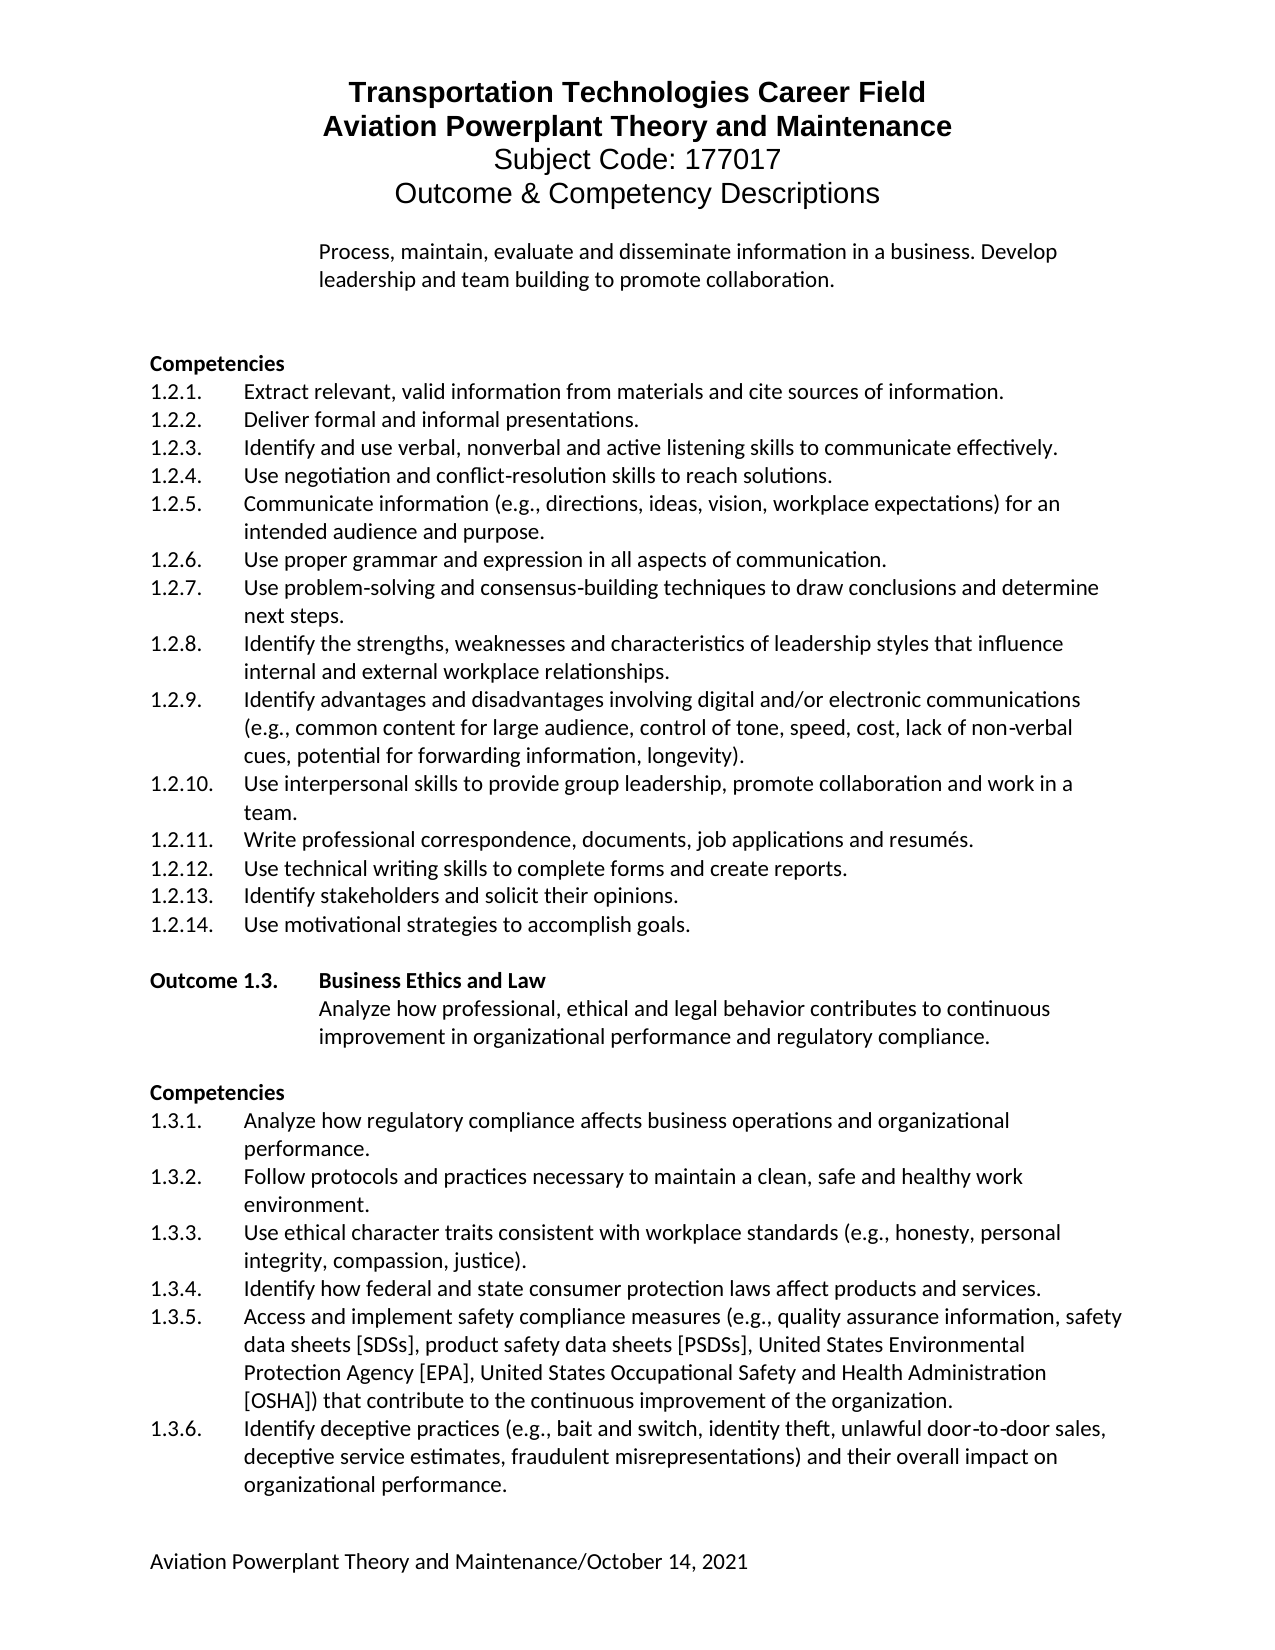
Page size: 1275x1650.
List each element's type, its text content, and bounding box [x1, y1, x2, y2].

text 1.2.11. Write professional correspondence, documents, job applications and resumés. [150, 826, 1125, 854]
text 1.3.3. Use ethical character traits consistent with workplace standards (e.g., honesty, personal [150, 1218, 1125, 1246]
text environment. [244, 1190, 1125, 1218]
text next steps. [244, 601, 1125, 629]
text deceptive service estimates, fraudulent misrepresentations) and their overall impact on [244, 1442, 1125, 1470]
text Protection Agency [EPA], United States Occupational Safety and Health Administration [244, 1358, 1125, 1386]
text Process, maintain, evaluate and disseminate information in a business. Develop leadership and team building to promote collaboration. [319, 237, 1125, 293]
text [OSHA]) that contribute to the continuous improvement of the organization. [244, 1386, 1125, 1414]
text 1.2.9. Identify advantages and disadvantages involving digital and/or electronic communications [150, 686, 1125, 713]
text Competencies [150, 349, 1125, 377]
text 1.2.7. Use problem‐solving and consensus‐building techniques to draw conclusions and determine [150, 573, 1125, 601]
text intended audience and purpose. [244, 517, 1125, 545]
text data sheets [SDSs], product safety data sheets [PSDSs], United States Environmental [244, 1330, 1125, 1358]
text performance. [244, 1134, 1125, 1162]
text 1.2.14. Use motivational strategies to accomplish goals. [150, 910, 1125, 938]
text 1.2.1. Extract relevant, valid information from materials and cite sources of information. [150, 377, 1125, 405]
text Analyze how professional, ethical and legal behavior contributes to continuous improvement in organizational performance and regulatory compliance. [319, 994, 1125, 1050]
text 1.3.6. Identify deceptive practices (e.g., bait and switch, identity theft, unlawful door‐to‐door sales, [150, 1414, 1125, 1442]
text organizational performance. [244, 1470, 1125, 1498]
text team. [244, 798, 1125, 826]
text 1.3.2. Follow protocols and practices necessary to maintain a clean, safe and healthy work [150, 1162, 1125, 1190]
text integrity, compassion, justice). [244, 1246, 1125, 1274]
text 1.2.12. Use technical writing skills to complete forms and create reports. [150, 854, 1125, 882]
text 1.3.5. Access and implement safety compliance measures (e.g., quality assurance information, safety [150, 1302, 1125, 1330]
text cues, potential for forwarding information, longevity). [150, 742, 1125, 769]
text 1.2.4. Use negotiation and conflict‐resolution skills to reach solutions. [150, 461, 1125, 489]
text 1.2.3. Identify and use verbal, nonverbal and active listening skills to communicate effectively. [150, 433, 1125, 461]
text 1.2.2. Deliver formal and informal presentations. [150, 405, 1125, 433]
text 1.2.10. Use interpersonal skills to provide group leadership, promote collaboration and work in a [150, 769, 1125, 798]
text 1.3.4. Identify how federal and state consumer protection laws affect products and services. [150, 1274, 1125, 1302]
text Competencies [150, 1078, 1125, 1106]
text 1.3.1. Analyze how regulatory compliance affects business operations and organizational [150, 1106, 1125, 1134]
text 1.2.13. Identify stakeholders and solicit their opinions. [150, 882, 1125, 910]
text 1.2.5. Communicate information (e.g., directions, ideas, vision, workplace expectations) for an [150, 489, 1125, 517]
text 1.2.6. Use proper grammar and expression in all aspects of communication. [150, 545, 1125, 573]
text (e.g., common content for large audience, control of tone, speed, cost, lack of non‐verbal [244, 713, 1125, 742]
text 1.2.8. Identify the strengths, weaknesses and characteristics of leadership styles that influence [150, 629, 1125, 657]
text Outcome 1.3. Business Ethics and Law [150, 966, 1125, 994]
text internal and external workplace relationships. [244, 657, 1125, 686]
